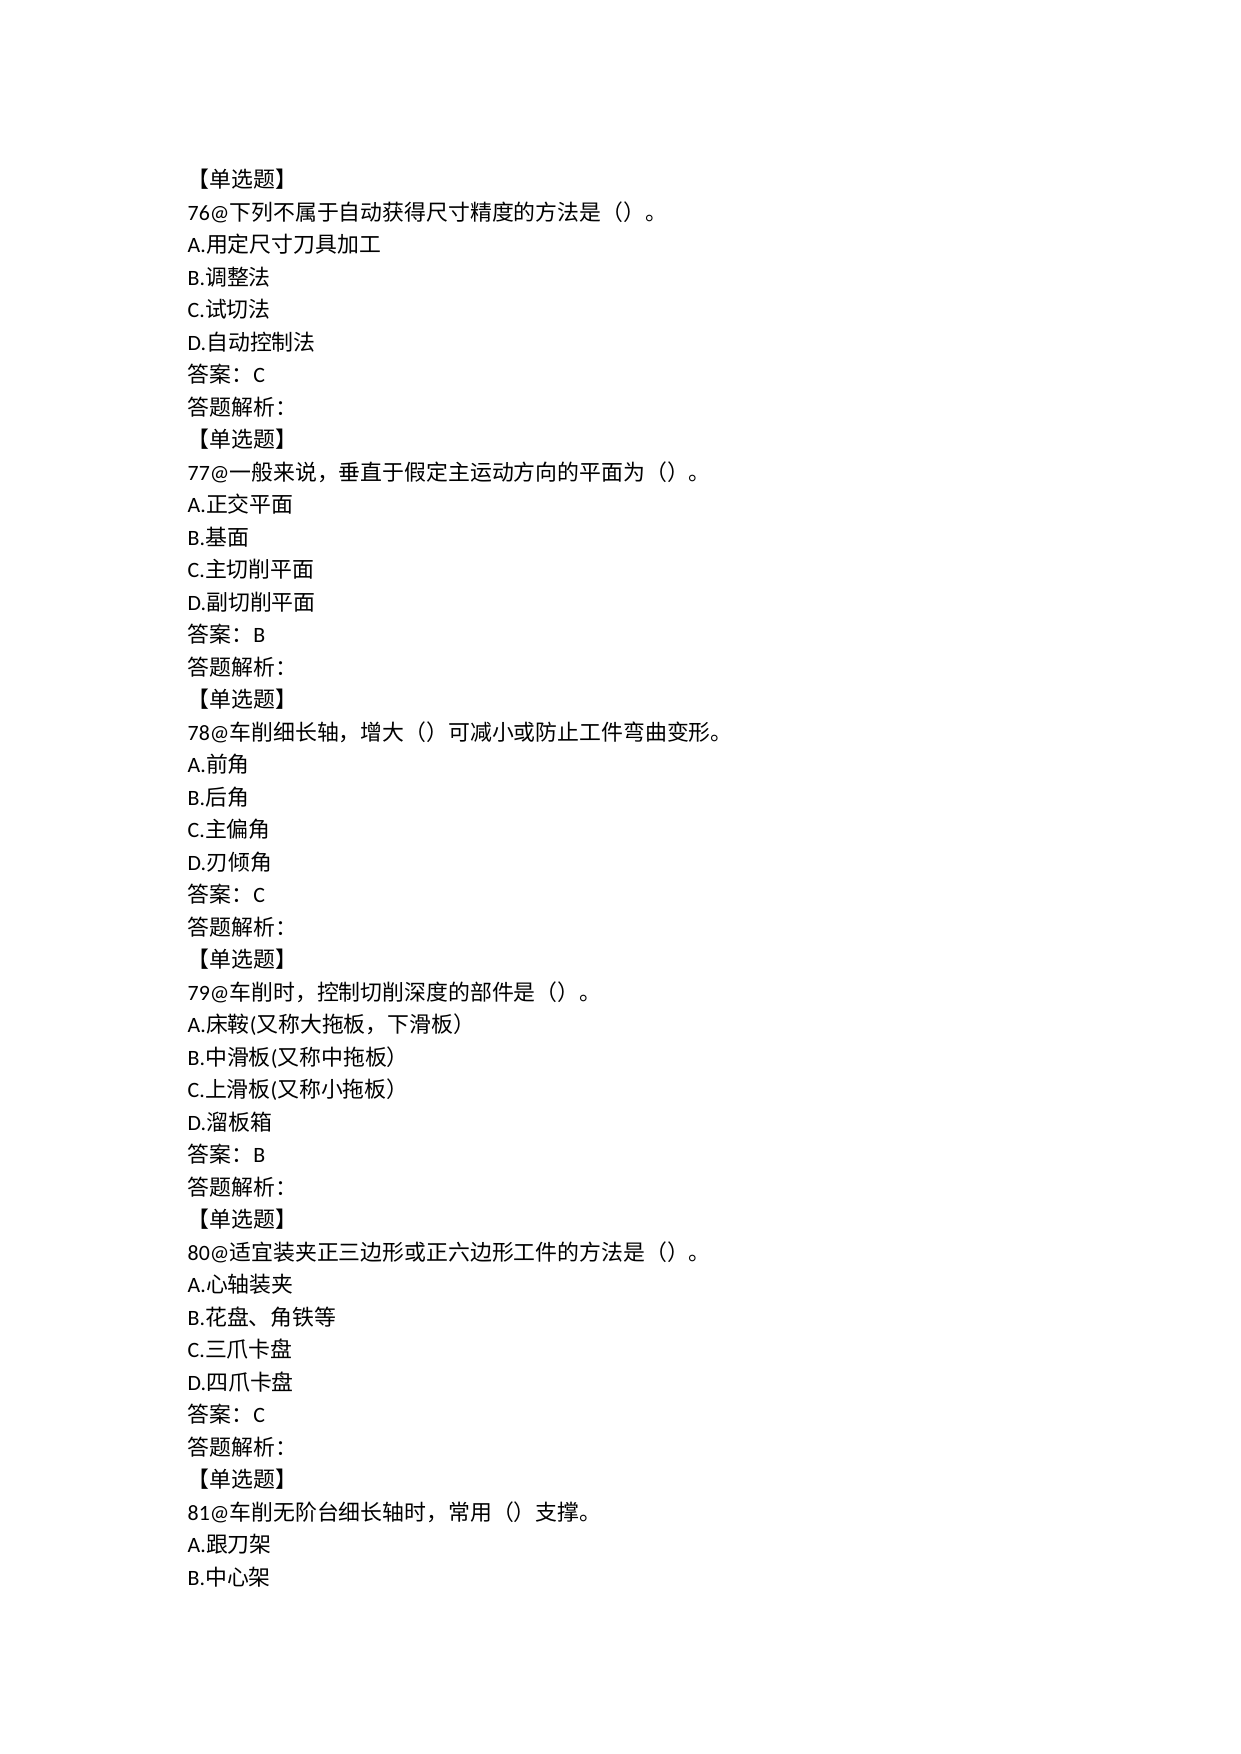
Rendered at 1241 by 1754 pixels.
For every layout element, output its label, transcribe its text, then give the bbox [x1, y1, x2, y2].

text A.床鞍(又称大拖板，下滑板） [187, 1007, 1053, 1039]
text 答题解析： [187, 1169, 1053, 1202]
text B.中心架 [187, 1559, 1053, 1592]
text 【单选题】 [187, 942, 1053, 974]
text 答题解析： [187, 649, 1053, 682]
text 【单选题】 [187, 422, 1053, 454]
text 答案：B [187, 617, 1053, 649]
text C.上滑板(又称小拖板） [187, 1072, 1053, 1104]
text A.心轴装夹 [187, 1267, 1053, 1299]
text A.前角 [187, 747, 1053, 779]
text 【单选题】 [187, 1202, 1053, 1234]
text C.试切法 [187, 292, 1053, 324]
text B.调整法 [187, 259, 1053, 292]
text D.溜板箱 [187, 1104, 1053, 1137]
text C.主切削平面 [187, 552, 1053, 584]
text 【单选题】 [187, 1462, 1053, 1494]
text C.主偏角 [187, 812, 1053, 844]
text A.正交平面 [187, 487, 1053, 519]
text 80@适宜装夹正三边形或正六边形工件的方法是（）。 [187, 1234, 1053, 1267]
text D.副切削平面 [187, 584, 1053, 617]
text B.后角 [187, 779, 1053, 812]
text 答题解析： [187, 389, 1053, 422]
text 77@一般来说，垂直于假定主运动方向的平面为（）。 [187, 454, 1053, 487]
text 答题解析： [187, 909, 1053, 942]
text C.三爪卡盘 [187, 1332, 1053, 1364]
text 81@车削无阶台细长轴时，常用（）支撑。 [187, 1494, 1053, 1527]
text A.跟刀架 [187, 1527, 1053, 1559]
text 答案：B [187, 1137, 1053, 1169]
text 79@车削时，控制切削深度的部件是（）。 [187, 974, 1053, 1007]
text 答题解析： [187, 1429, 1053, 1462]
text 78@车削细长轴，增大（）可减小或防止工件弯曲变形。 [187, 714, 1053, 747]
text 【单选题】 [187, 162, 1053, 194]
text A.用定尺寸刀具加工 [187, 227, 1053, 259]
text D.自动控制法 [187, 324, 1053, 357]
text 答案：C [187, 357, 1053, 389]
text D.四爪卡盘 [187, 1364, 1053, 1397]
text B.中滑板(又称中拖板） [187, 1039, 1053, 1072]
text 答案：C [187, 877, 1053, 909]
text 76@下列不属于自动获得尺寸精度的方法是（）。 [187, 194, 1053, 227]
text 【单选题】 [187, 682, 1053, 714]
text 答案：C [187, 1397, 1053, 1429]
text D.刃倾角 [187, 844, 1053, 877]
text B.基面 [187, 519, 1053, 552]
text B.花盘、角铁等 [187, 1299, 1053, 1332]
